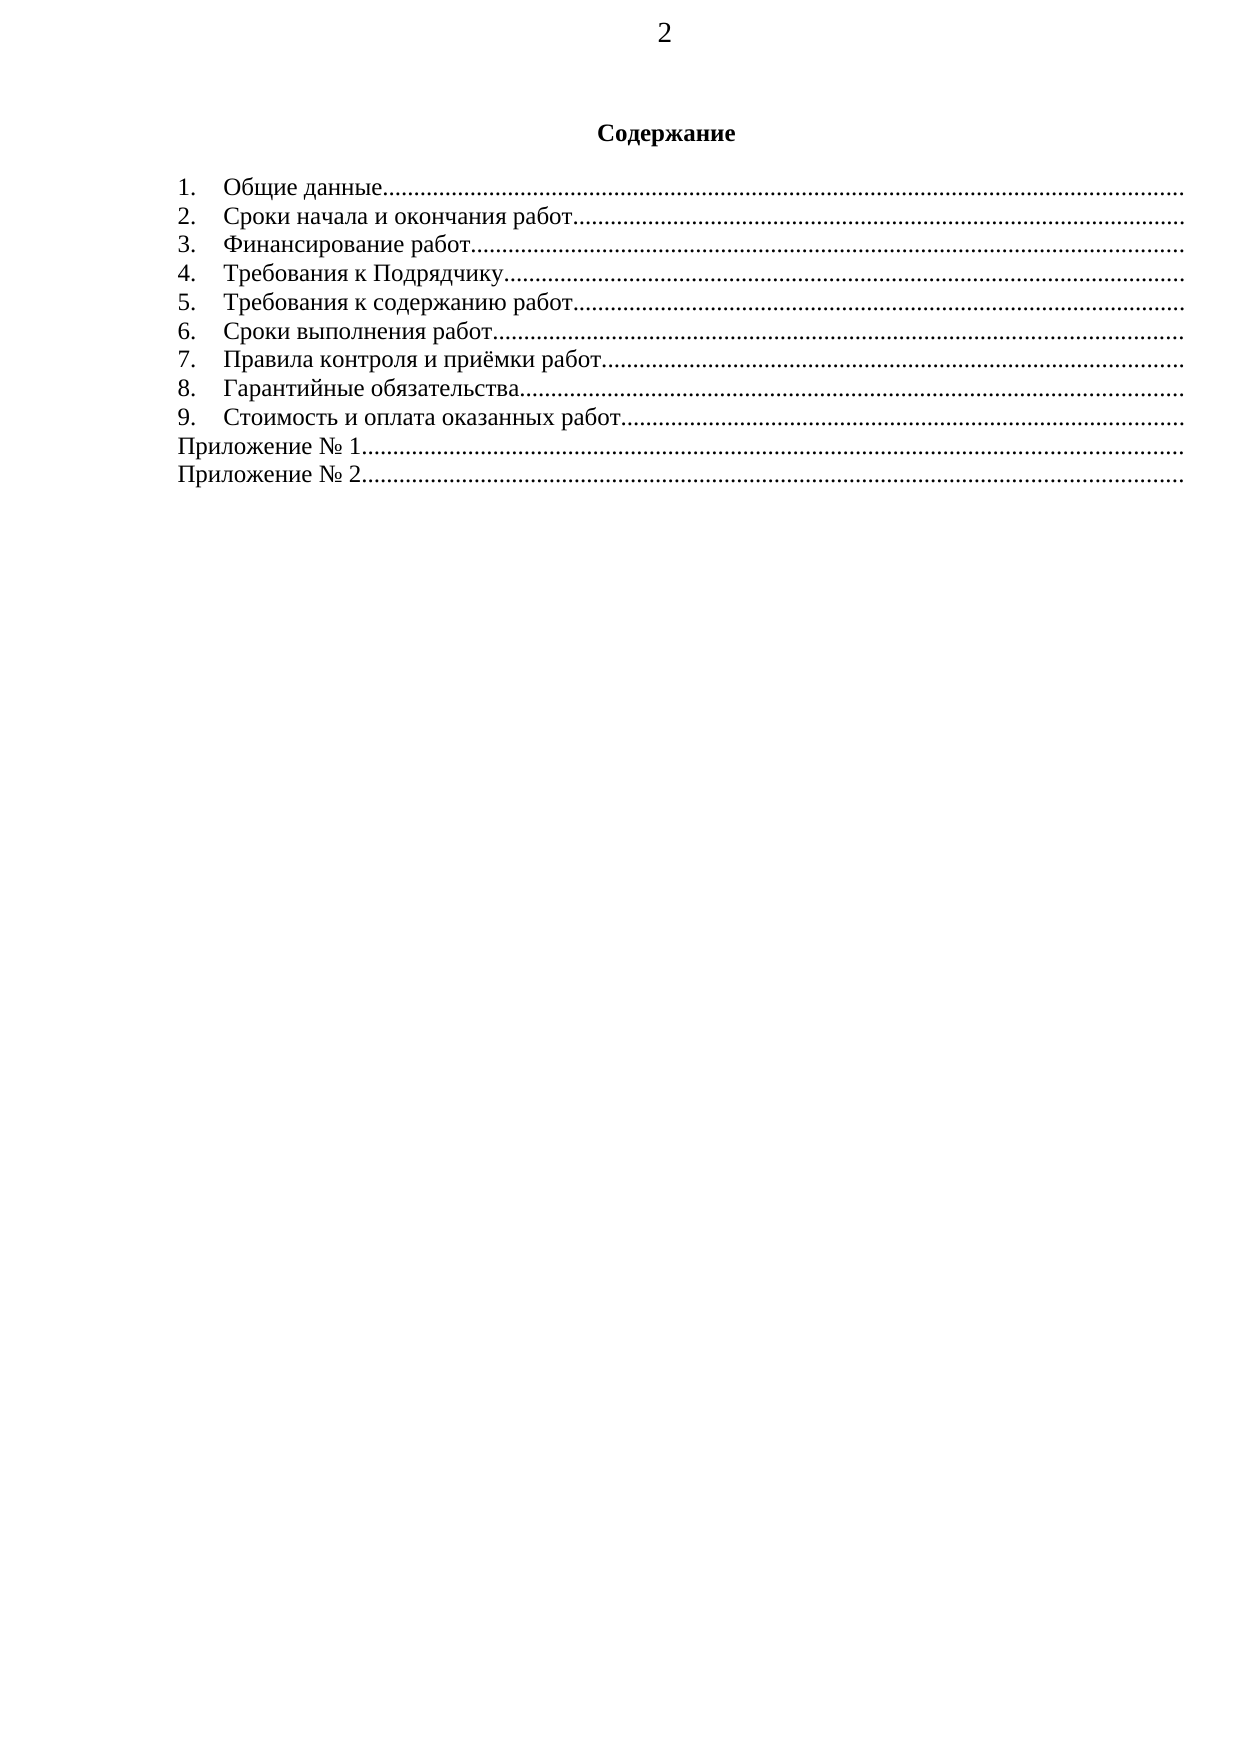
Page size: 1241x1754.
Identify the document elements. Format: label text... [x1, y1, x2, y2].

text 2. Сроки начала и окончания работ 3 [177, 201, 1152, 229]
text Приложение № 1 6 [177, 431, 1152, 459]
text Содержание [181, 118, 1152, 147]
text 7. Правила контроля и приёмки работ. 4 [177, 344, 1152, 373]
text 9. Стоимость и оплата оказанных работ 4 [177, 402, 1152, 431]
text 1. Общие данные 3 [177, 172, 1152, 201]
text 4. Требования к Подрядчику 3 [177, 258, 1152, 287]
text 5. Требования к содержанию работ. 3 [177, 287, 1152, 316]
text 3. Финансирование работ 3 [177, 229, 1152, 258]
text 6. Сроки выполнения работ 4 [177, 316, 1152, 344]
text Приложение № 2 7 [177, 459, 1152, 488]
text 8. Гарантийные обязательства 4 [177, 373, 1152, 402]
